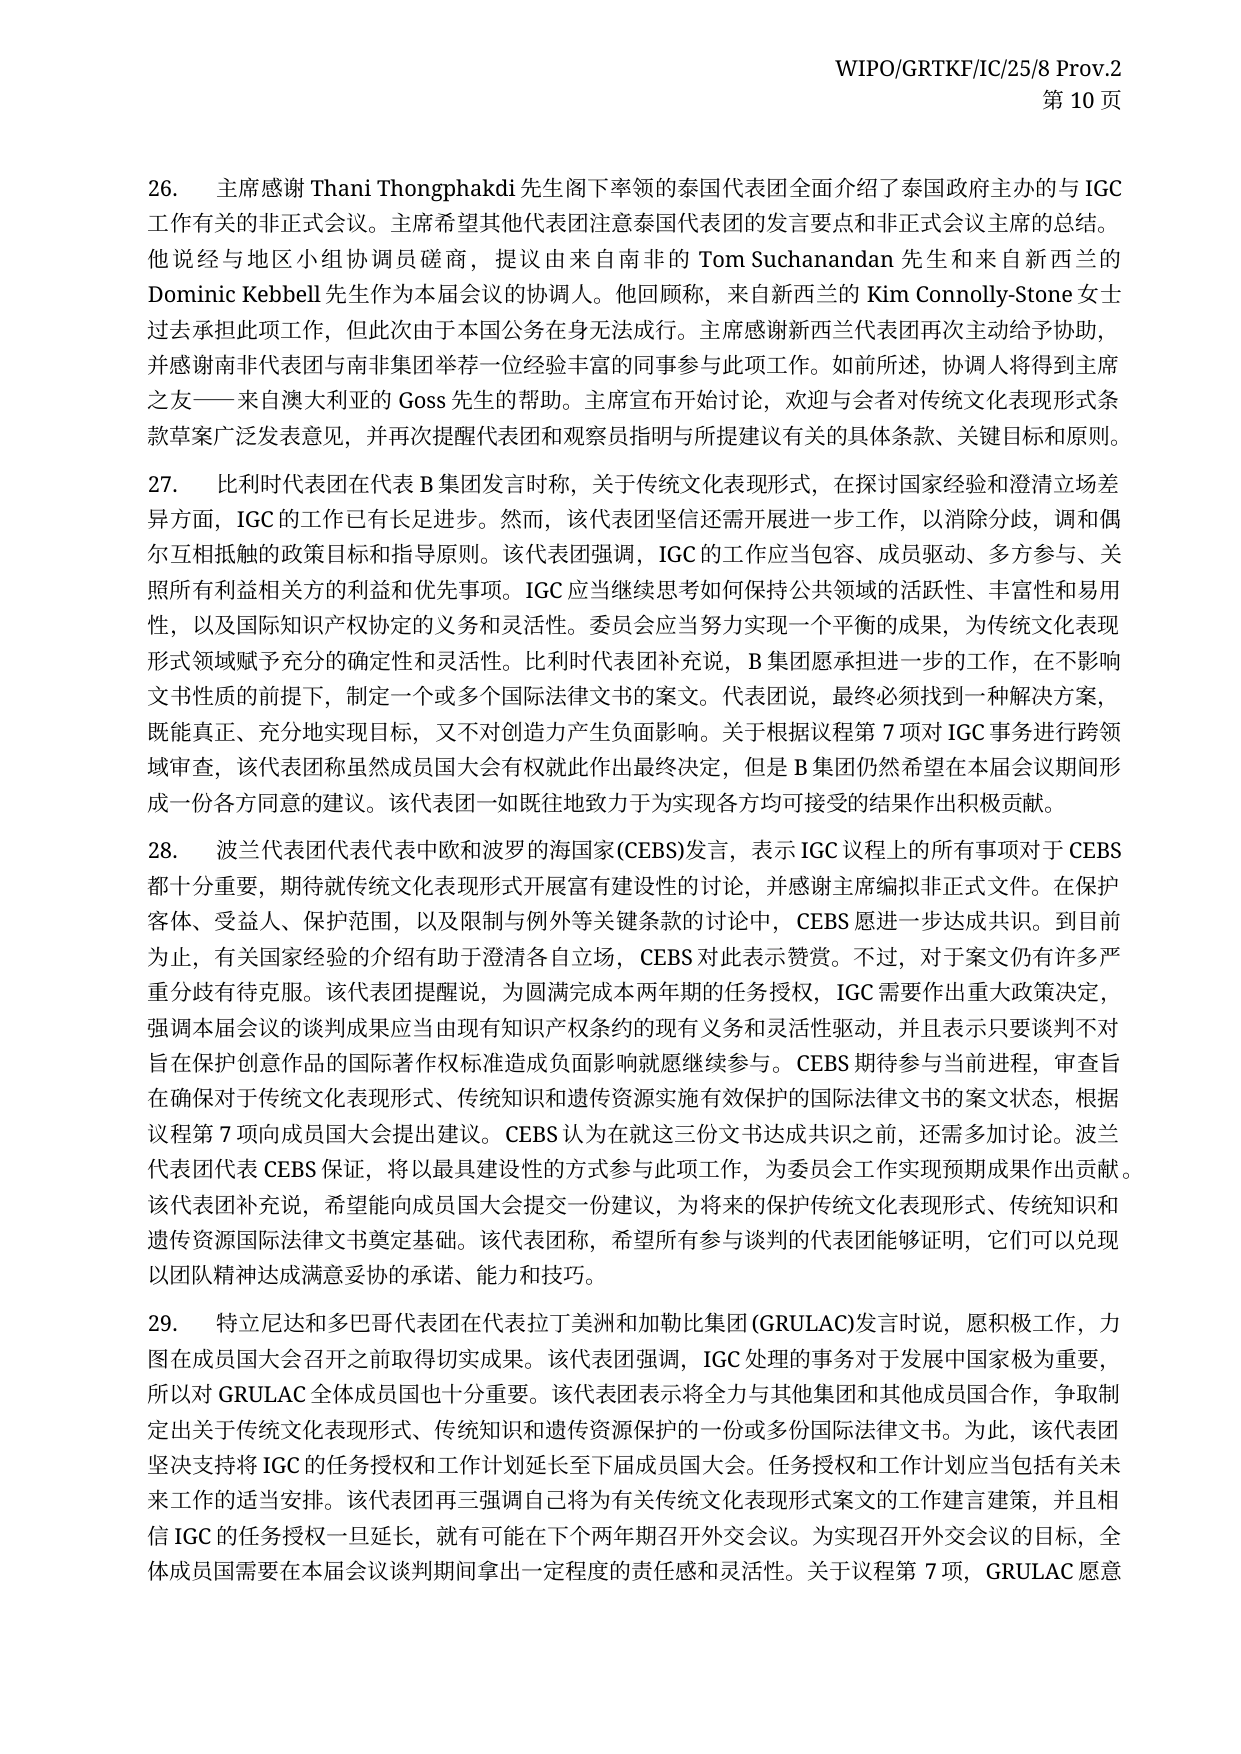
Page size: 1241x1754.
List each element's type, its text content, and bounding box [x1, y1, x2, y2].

list 28. 波兰代表团代表代表中欧和波罗的海国家(CEBS)发言，表示IGC议程上的所有事项对于CEBS都十分重要，期待就传统文化表现形式开展富有建设性的讨论，并感谢主席编拟非正式文件。在保护客体、受益人、保护范围，以及限制与例外等关键条款的讨论中，CEBS愿进一步达成共识。到目前为止，有关国家经验的介绍有助于澄清各自立场，CEBS对此表示赞赏。不过，对于案文仍有许多严重分歧有待克服。该代表团提醒说，为圆满完成本两年期的任务授权，IGC需要作出重大政策决定，强调本届会议的谈判成果应当由现有知识产权条约的现有义务和灵活性驱动，并且表示只要谈判不对旨在保护创意作品的国际著作权标准造成负面影响就愿继续参与。CEBS期待参与当前进程，审查旨在确保对于传统文化表现形式、传统知识和遗传资源实施有效保护的国际法律文书的案文状态，根据议程第7项向成员国大会提出建议。CEBS认为在就这三份文书达成共识之前，还需多加讨论。波兰代表团代表CEBS保证，将以最具建设性的方式参与此项工作，为委员会工作实现预期成果作出贡献。该代表团补充说，希望能向成员国大会提交一份建议，为将来的保护传统文化表现形式、传统知识和遗传资源国际法律文书奠定基础。该代表团称，希望所有参与谈判的代表团能够证明，它们可以兑现以团队精神达成满意妥协的承诺、能力和技巧。 [148, 830, 1122, 1290]
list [148, 1303, 1122, 1586]
list 27. 比利时代表团在代表B集团发言时称，关于传统文化表现形式，在探讨国家经验和澄清立场差异方面，IGC的工作已有长足进步。然而，该代表团坚信还需开展进一步工作，以消除分歧，调和偶尔互相抵触的政策目标和指导原则。该代表团强调，IGC的工作应当包容、成员驱动、多方参与、关照所有利益相关方的利益和优先事项。IGC应当继续思考如何保持公共领域的活跃性、丰富性和易用性，以及国际知识产权协定的义务和灵活性。委员会应当努力实现一个平衡的成果，为传统文化表现形式领域赋予充分的确定性和灵活性。比利时代表团补充说，B集团愿承担进一步的工作，在不影响文书性质的前提下，制定一个或多个国际法律文书的案文。代表团说，最终必须找到一种解决方案，既能真正、充分地实现目标，又不对创造力产生负面影响。关于根据议程第7项对IGC事务进行跨领域审查，该代表团称虽然成员国大会有权就此作出最终决定，但是B集团仍然希望在本届会议期间形成一份各方同意的建议。该代表团一如既往地致力于为实现各方均可接受的结果作出积极贡献。 [148, 463, 1122, 817]
list 26. 主席感谢Thani Thongphakdi先生阁下率领的泰国代表团全面介绍了泰国政府主办的与IGC工作有关的非正式会议。主席希望其他代表团注意泰国代表团的发言要点和非正式会议主席的总结。他说经与地区小组协调员磋商，提议由来自南非的Tom Suchanandan先生和来自新西兰的Dominic Kebbell先生作为本届会议的协调人。他回顾称，来自新西兰的Kim Connolly-Stone女士过去承担此项工作，但此次由于本国公务在身无法成行。主席感谢新西兰代表团再次主动给予协助，并感谢南非代表团与南非集团举荐一位经验丰富的同事参与此项工作。如前所述，协调人将得到主席之友——来自澳大利亚的Goss先生的帮助。主席宣布开始讨论，欢迎与会者对传统文化表现形式条款草案广泛发表意见，并再次提醒代表团和观察员指明与所提建议有关的具体条款、关键目标和原则。 [148, 167, 1122, 451]
